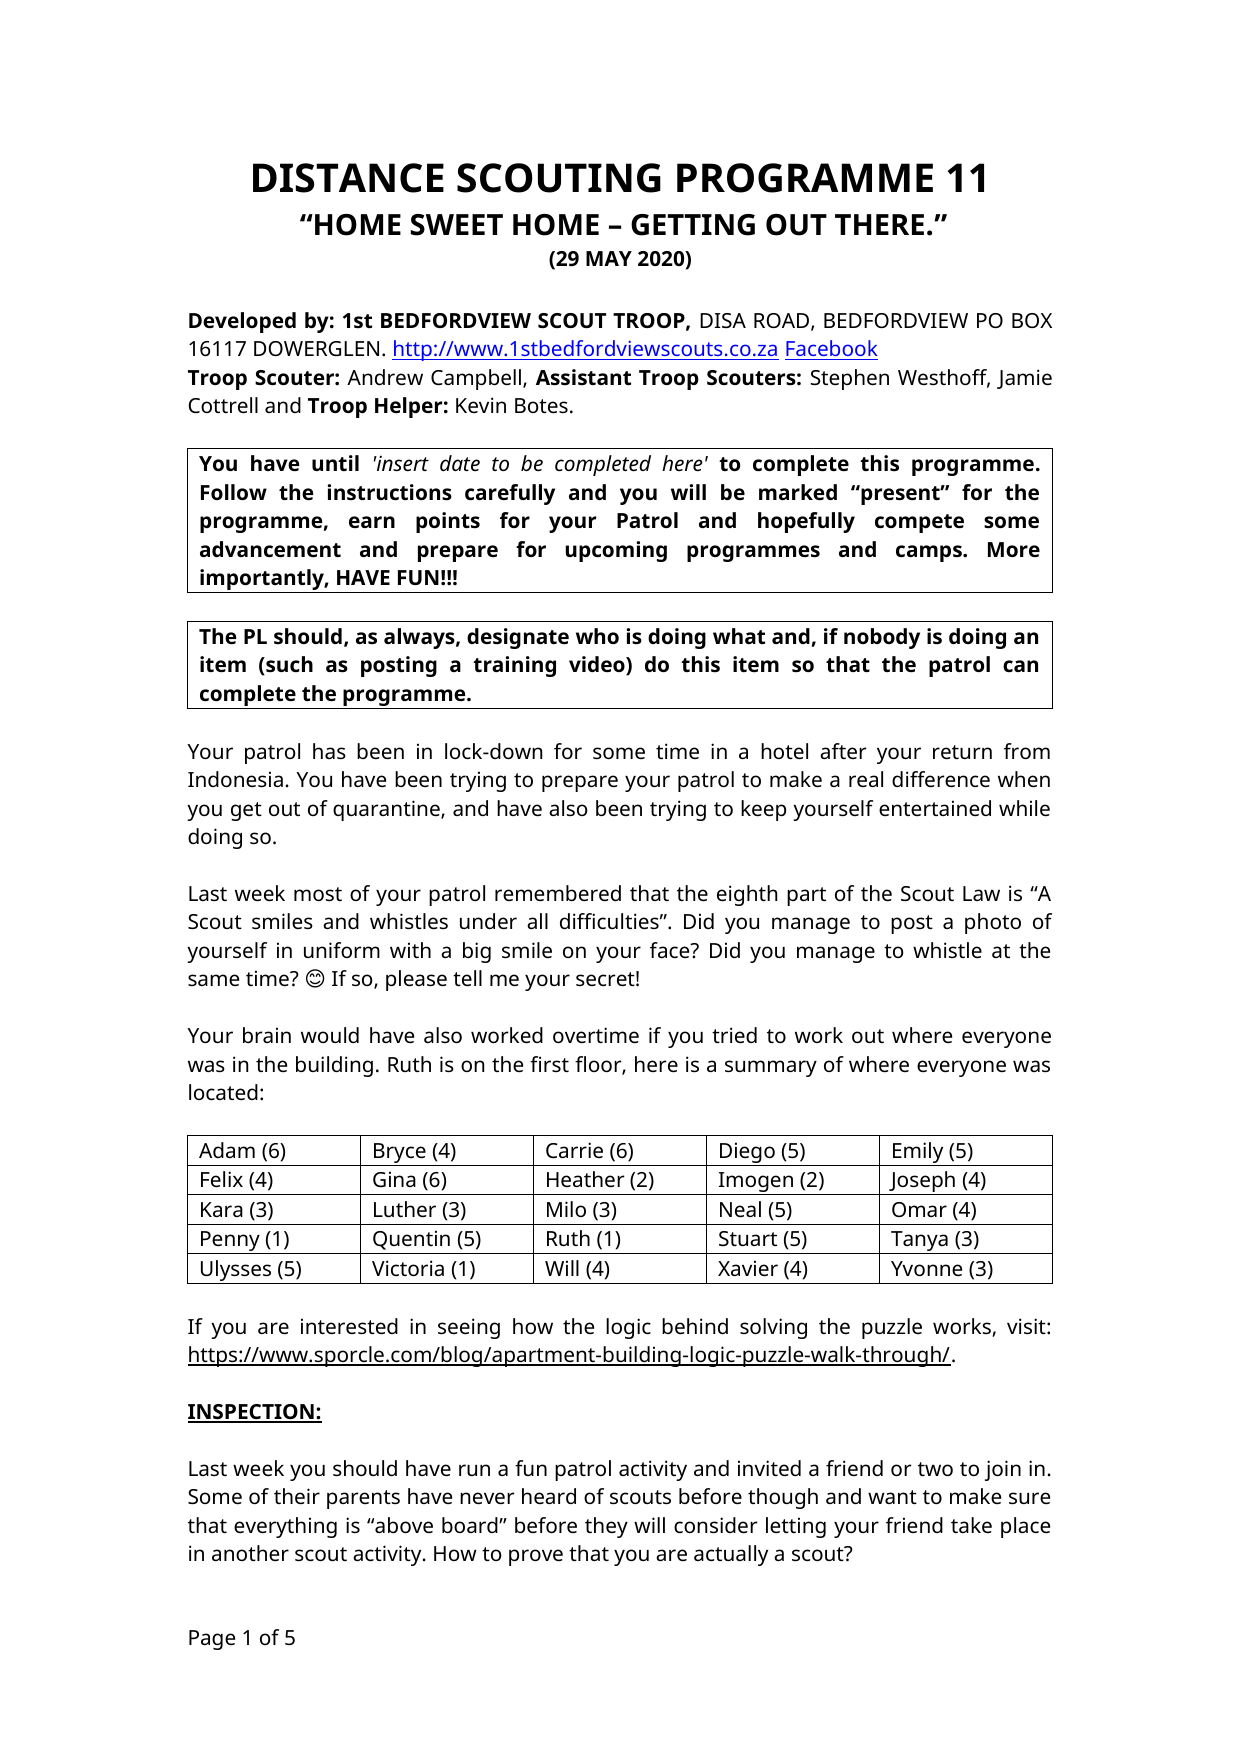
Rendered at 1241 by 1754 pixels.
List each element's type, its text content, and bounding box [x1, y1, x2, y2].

table_cell Xavier (4) [707, 1254, 879, 1282]
table_cell Stuart (5) [707, 1225, 879, 1253]
table_cell Felix (4) [188, 1166, 360, 1194]
table_cell Victoria (1) [361, 1254, 533, 1282]
table_header Carrie (6) [534, 1136, 706, 1164]
text “HOME SWEET HOME – GETTING OUT THERE.” (29 MAY 2020) [187, 204, 1053, 272]
text INSPECTION: [187, 1397, 1053, 1426]
table_cell Gina (6) [361, 1166, 533, 1194]
text Last week most of your patrol remembered that the eighth part of the Scout Law is “A Scout smiles and whistles under all difficulties”. Did you manage to post a photo of yourself in uniform with a big smile on your face? Did you manage to whistle at the same time? 😊 If so, please tell me your secret! [187, 879, 1053, 993]
table_cell Yvonne (3) [880, 1254, 1052, 1282]
table_header You have until 'insert date to be completed here' to complete this programme. Follow the instructions carefully and you will be marked “present” for the programme, earn points for your Patrol and hopefully compete some advancement and prepare for upcoming programmes and camps. More importantly, HAVE FUN!!! [188, 449, 1052, 592]
table_header Bryce (4) [361, 1136, 533, 1164]
table_cell Will (4) [534, 1254, 706, 1282]
table_header The PL should, as always, designate who is doing what and, if nobody is doing an item (such as posting a training video) do this item so that the patrol can complete the programme. [188, 622, 1052, 707]
table_cell Milo (3) [534, 1195, 706, 1223]
table_cell Omar (4) [880, 1195, 1052, 1223]
text Developed by: 1st BEDFORDVIEW SCOUT TROOP, DISA ROAD, BEDFORDVIEW PO BOX 16117 DOWERGLEN. http://www.1stbedfordviewscouts.co.za Facebook [187, 306, 1053, 363]
table_cell Joseph (4) [880, 1166, 1052, 1194]
table_cell Penny (1) [188, 1225, 360, 1253]
table_cell Ruth (1) [534, 1225, 706, 1253]
text Troop Scouter: Andrew Campbell, Assistant Troop Scouters: Stephen Westhoff, Jamie Cottrell and Troop Helper: Kevin Botes. [187, 363, 1053, 420]
table_header Diego (5) [707, 1136, 879, 1164]
text If you are interested in seeing how the logic behind solving the puzzle works, visit: https://www.sporcle.com/blog/apartment-building-logic-puzzle-walk-through/. [187, 1312, 1053, 1369]
text Your brain would have also worked overtime if you tried to work out where everyone was in the building. Ruth is on the first floor, here is a summary of where everyone was located: [187, 1021, 1053, 1107]
table_cell Neal (5) [707, 1195, 879, 1223]
text Last week you should have run a fun patrol activity and invited a friend or two to join in. Some of their parents have never heard of scouts before though and want to make sure that everything is “above board” before they will consider letting your friend take place in another scout activity. How to prove that you are actually a scout? [187, 1454, 1053, 1568]
table_cell Ulysses (5) [188, 1254, 360, 1282]
table_cell Luther (3) [361, 1195, 533, 1223]
table_cell Tanya (3) [880, 1225, 1052, 1253]
text Your patrol has been in lock-down for some time in a hotel after your return from Indonesia. You have been trying to prepare your patrol to make a real difference when you get out of quarantine, and have also been trying to keep yourself entertained while doing so. [187, 737, 1053, 851]
table_cell Imogen (2) [707, 1166, 879, 1194]
table_header Adam (6) [188, 1136, 360, 1164]
table_cell Quentin (5) [361, 1225, 533, 1253]
table_cell Kara (3) [188, 1195, 360, 1223]
text DISTANCE SCOUTING PROGRAMME 11 [187, 150, 1053, 204]
table_cell Heather (2) [534, 1166, 706, 1194]
table_header Emily (5) [880, 1136, 1052, 1164]
